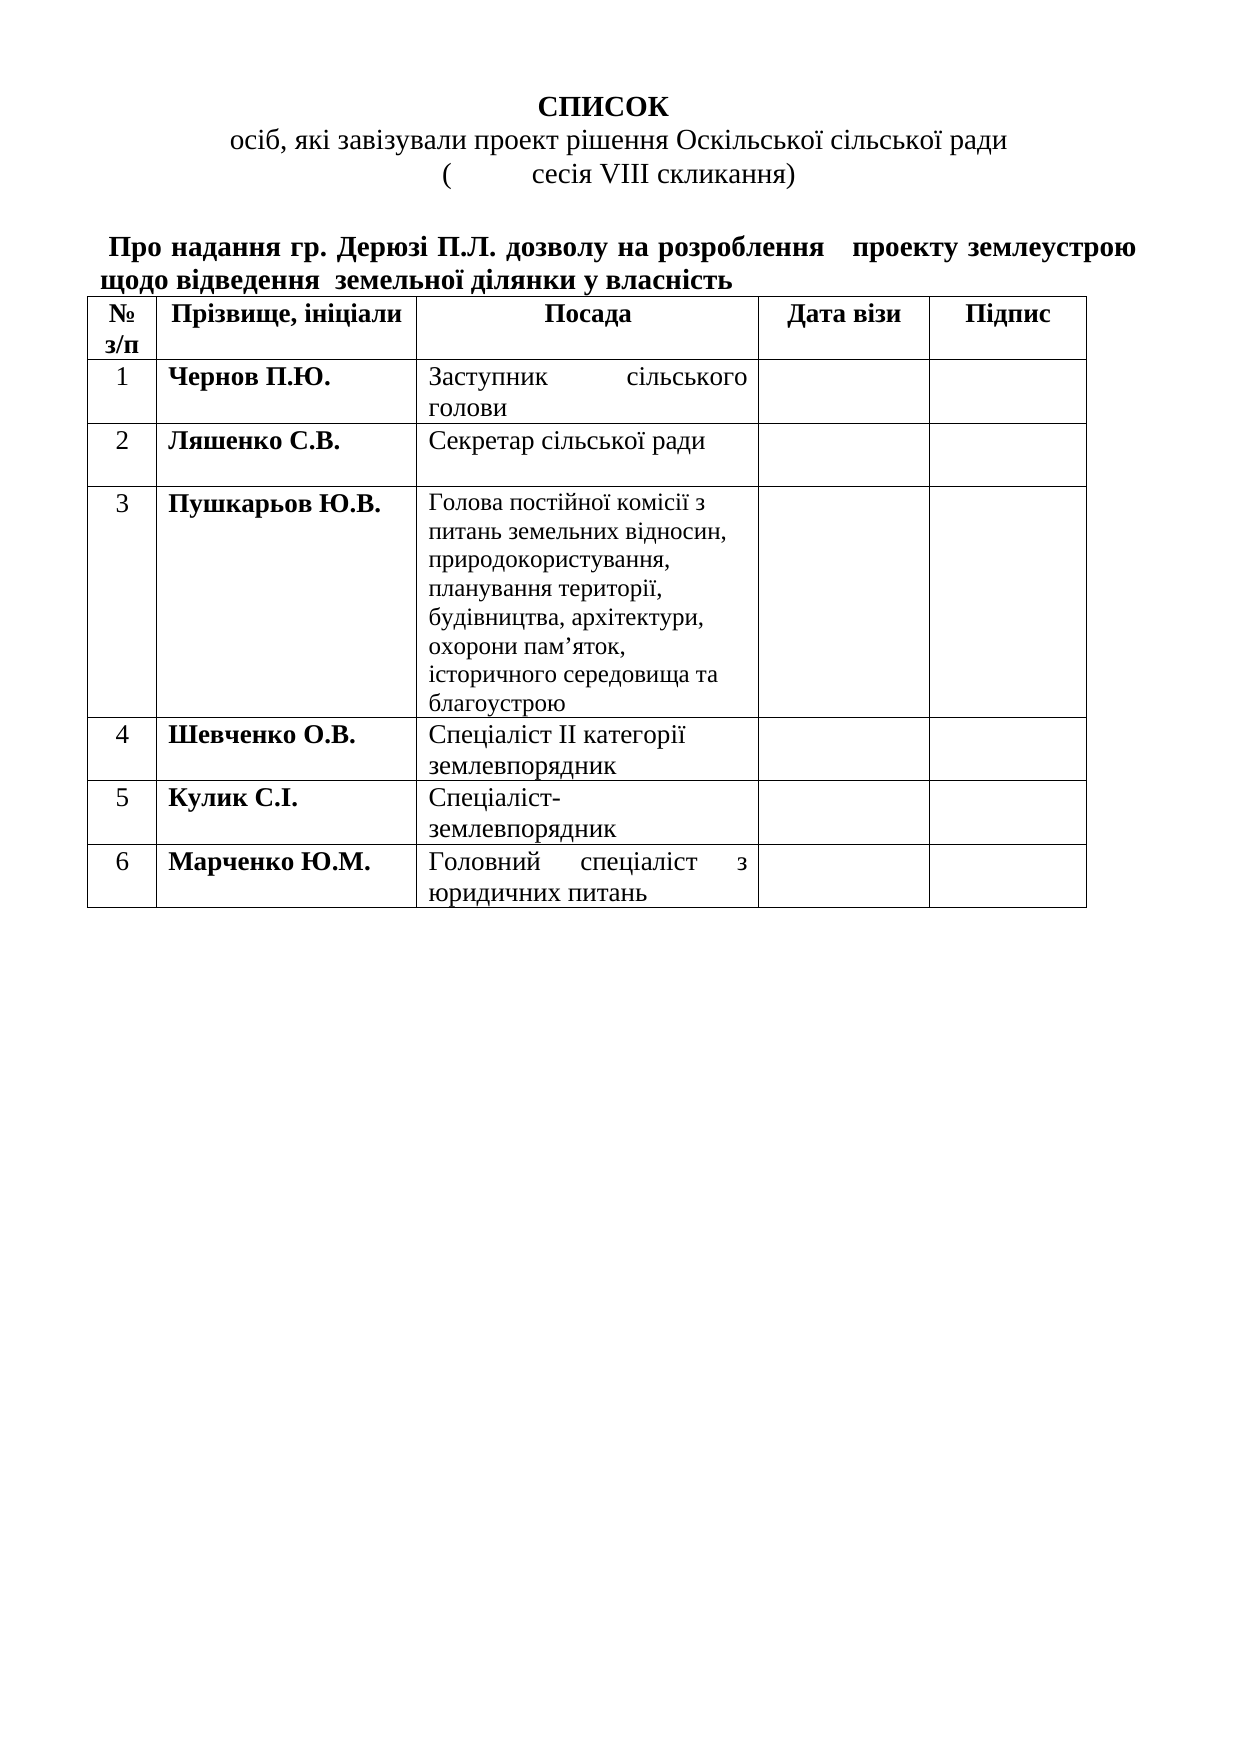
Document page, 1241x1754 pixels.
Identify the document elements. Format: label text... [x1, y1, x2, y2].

table_cell Секретар сільської ради [417, 424, 758, 486]
table_cell Заступник сільського голови [417, 360, 758, 423]
table_cell 1 [88, 360, 156, 423]
table_cell 5 [88, 781, 156, 844]
table_cell Голова постійної комісії з питань земельних відносин, природокористування, планування території, будівництва, архітектури, охорони пам’яток, історичного середовища та благоустрою [417, 487, 758, 717]
table_cell [930, 487, 1086, 717]
table_header Підпис [930, 297, 1086, 359]
table_cell Ляшенко С.В. [157, 424, 416, 486]
table_cell Спеціаліст ІІ категорії землевпорядник [417, 718, 758, 780]
table_cell Марченко Ю.М. [157, 845, 416, 907]
table_cell 3 [88, 487, 156, 717]
table_header Прізвище, ініціали [157, 297, 416, 359]
table_cell [759, 360, 929, 423]
table_cell 4 [88, 718, 156, 780]
table_cell Чернов П.Ю. [157, 360, 416, 423]
table_cell [930, 360, 1086, 423]
text Про надання гр. Дерюзі П.Л. дозволу на розроблення проекту землеустрою щодо відведення земельної ділянки у власність [100, 229, 1137, 296]
table_cell 2 [88, 424, 156, 486]
table_header Посада [417, 297, 758, 359]
table_cell [759, 781, 929, 844]
table_cell [930, 718, 1086, 780]
table_cell Спеціаліст- землевпорядник [417, 781, 758, 844]
text осіб, які завізували проект рішення Оскільської сільської ради [100, 122, 1137, 156]
table_cell [759, 424, 929, 486]
table_cell Шевченко О.В. [157, 718, 416, 780]
table_cell 6 [88, 845, 156, 907]
table_header Дата візи [759, 297, 929, 359]
table_cell Кулик С.І. [157, 781, 416, 844]
table_cell Головний спеціаліст з юридичних питань [417, 845, 758, 907]
table_cell [759, 718, 929, 780]
table_cell [759, 487, 929, 717]
table_cell Пушкарьов Ю.В. [157, 487, 416, 717]
table_cell [930, 781, 1086, 844]
table_cell [930, 845, 1086, 907]
text СПИСОК [100, 89, 1137, 122]
text ( сесія VIІІ скликання) [100, 156, 1137, 189]
table_cell [759, 845, 929, 907]
table_cell [930, 424, 1086, 486]
table_header № з/п [88, 297, 156, 359]
